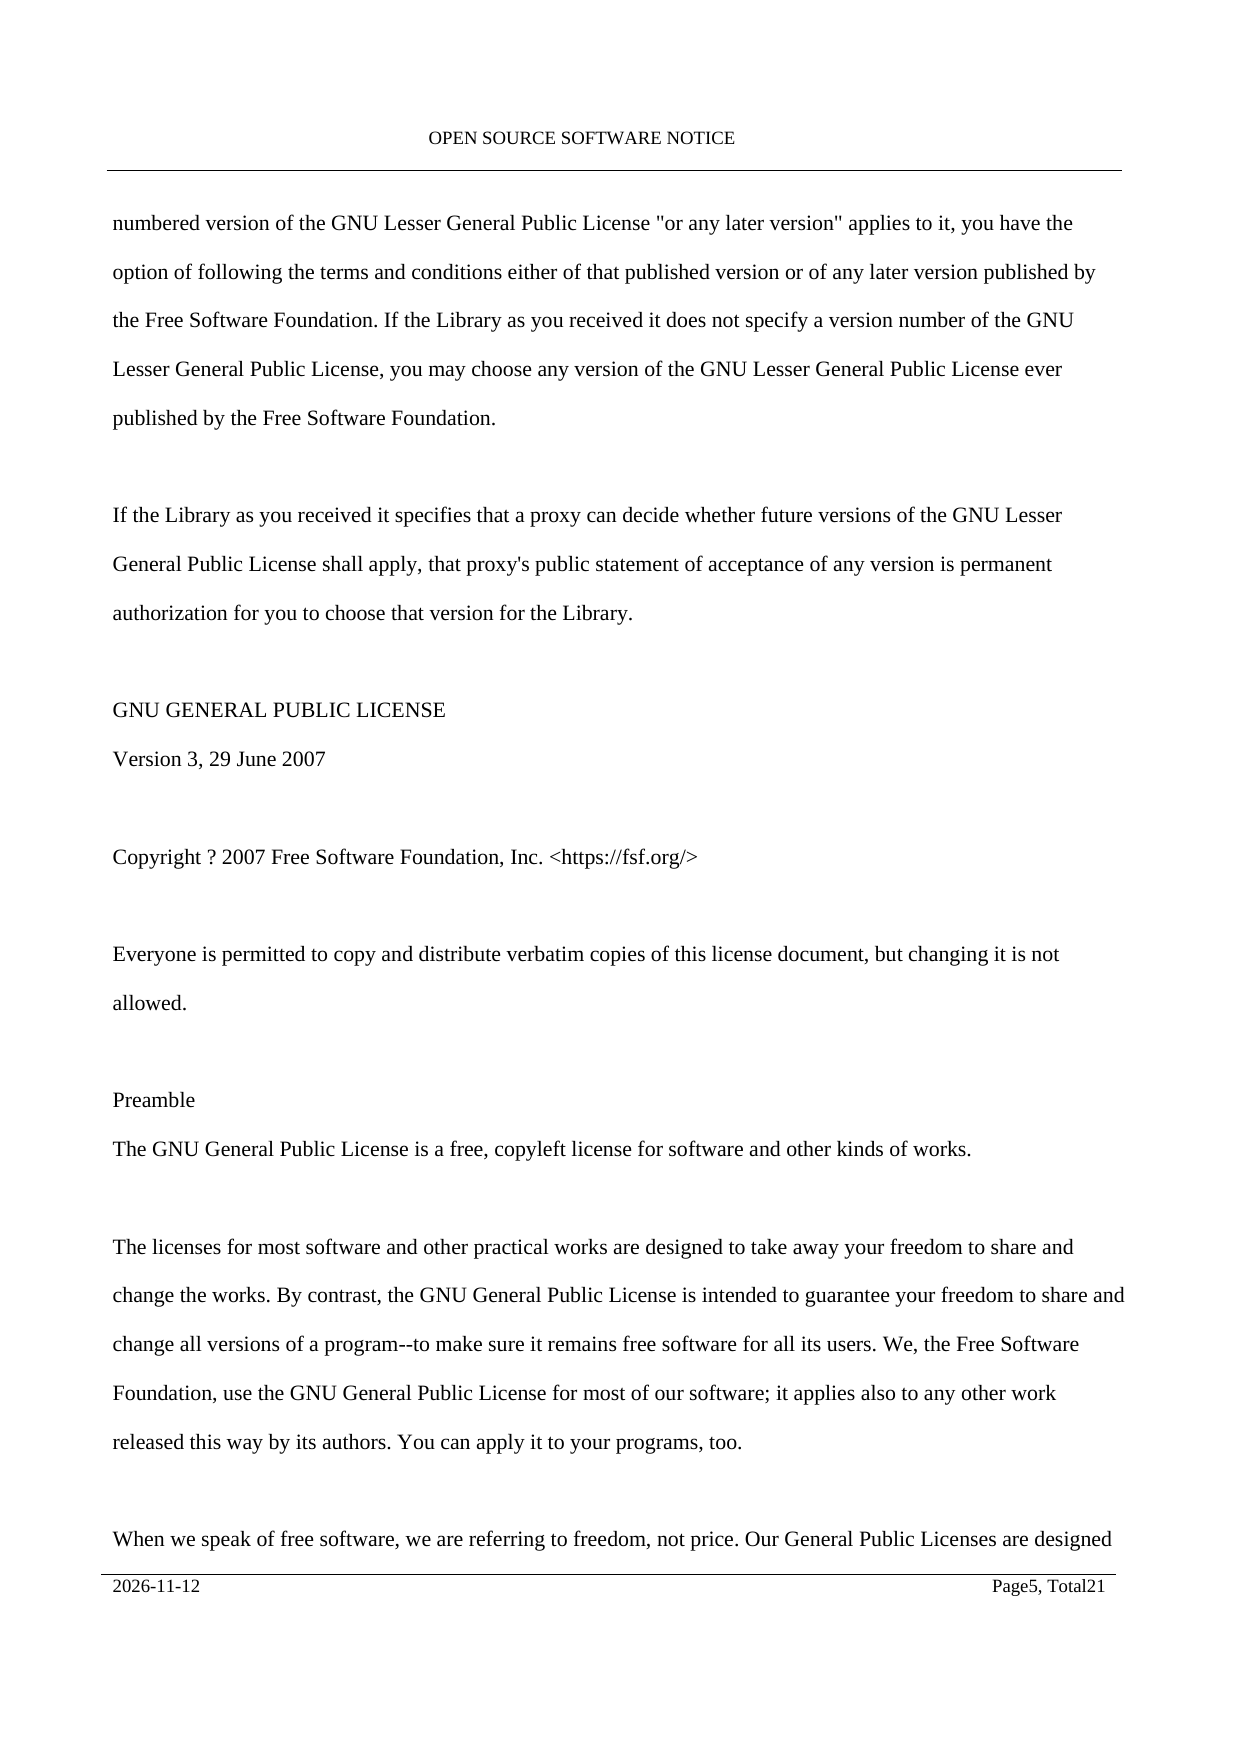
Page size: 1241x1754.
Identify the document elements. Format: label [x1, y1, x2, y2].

text [112, 206, 1128, 1555]
